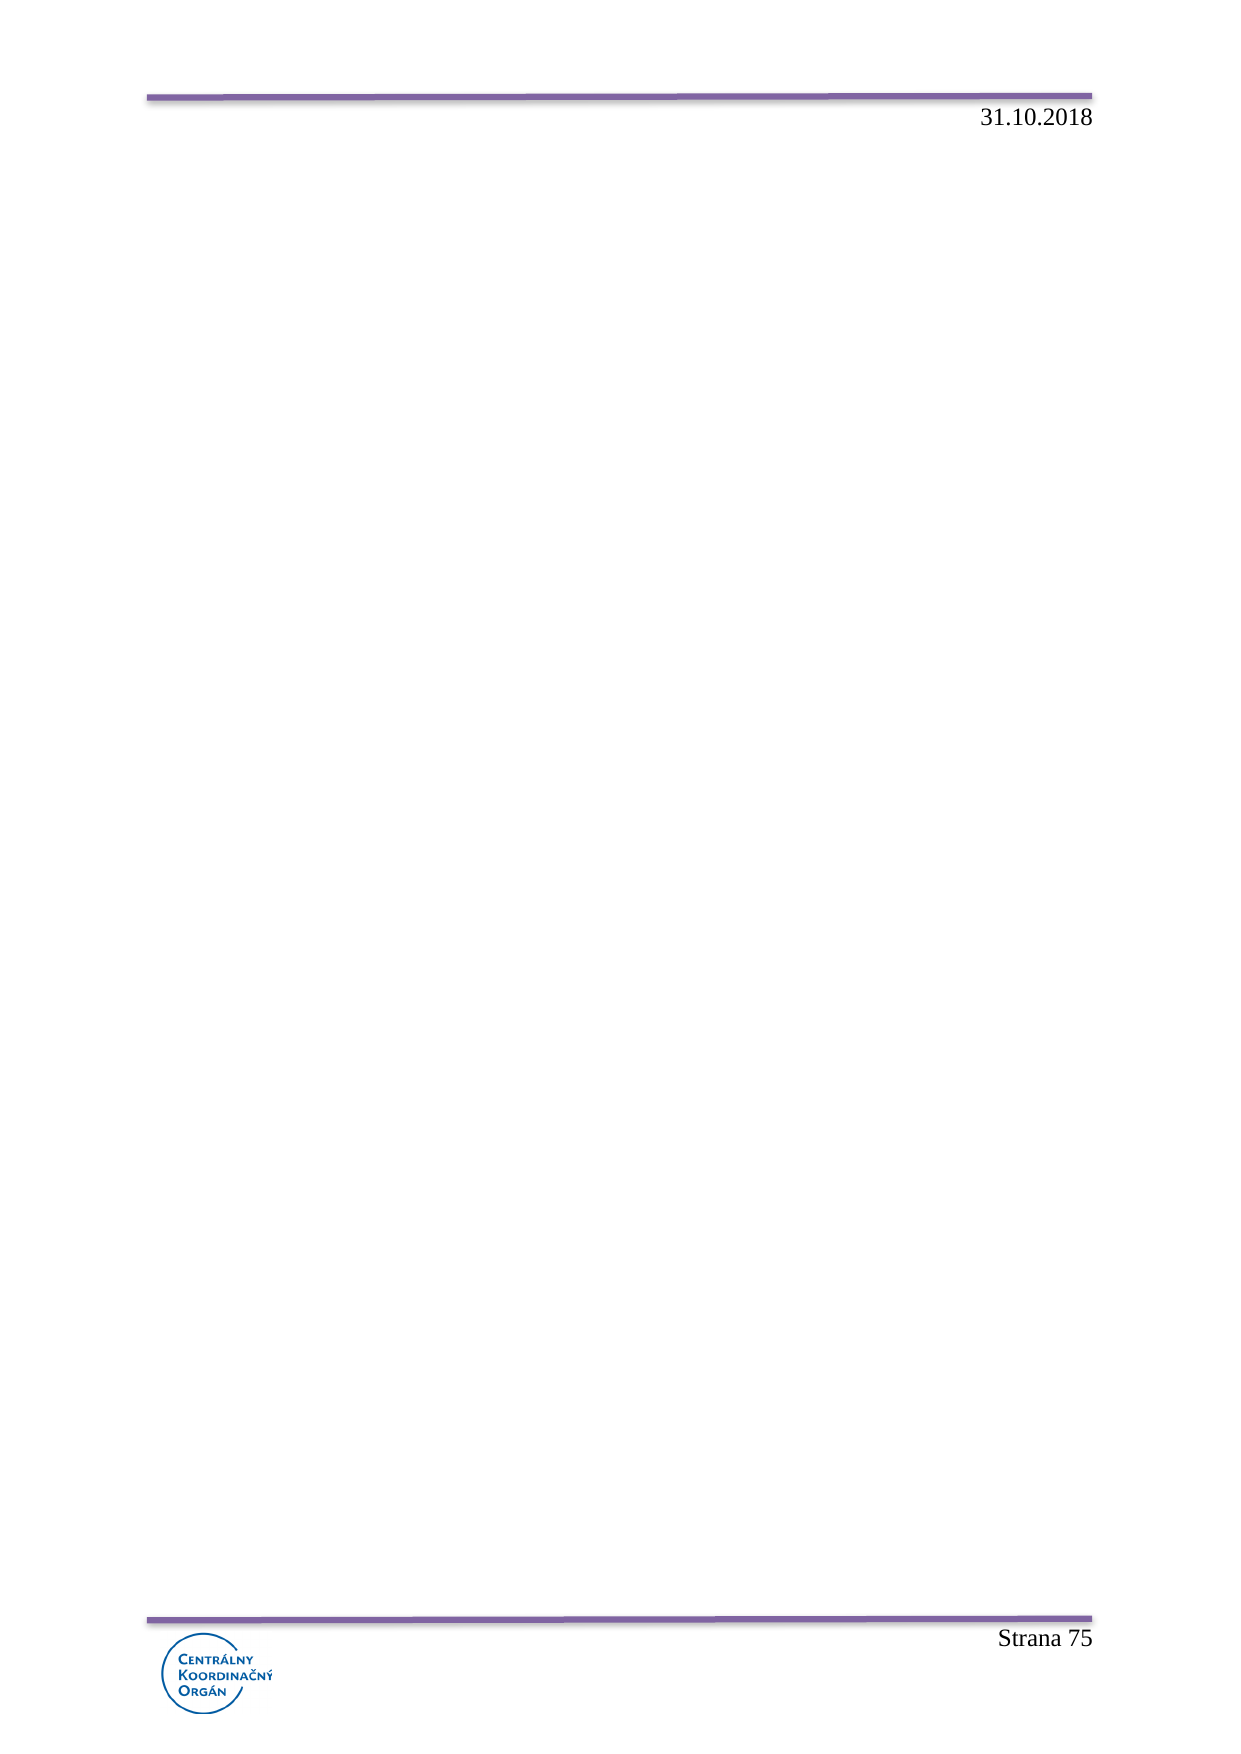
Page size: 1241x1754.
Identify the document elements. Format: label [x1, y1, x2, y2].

picture [159, 1631, 272, 1713]
